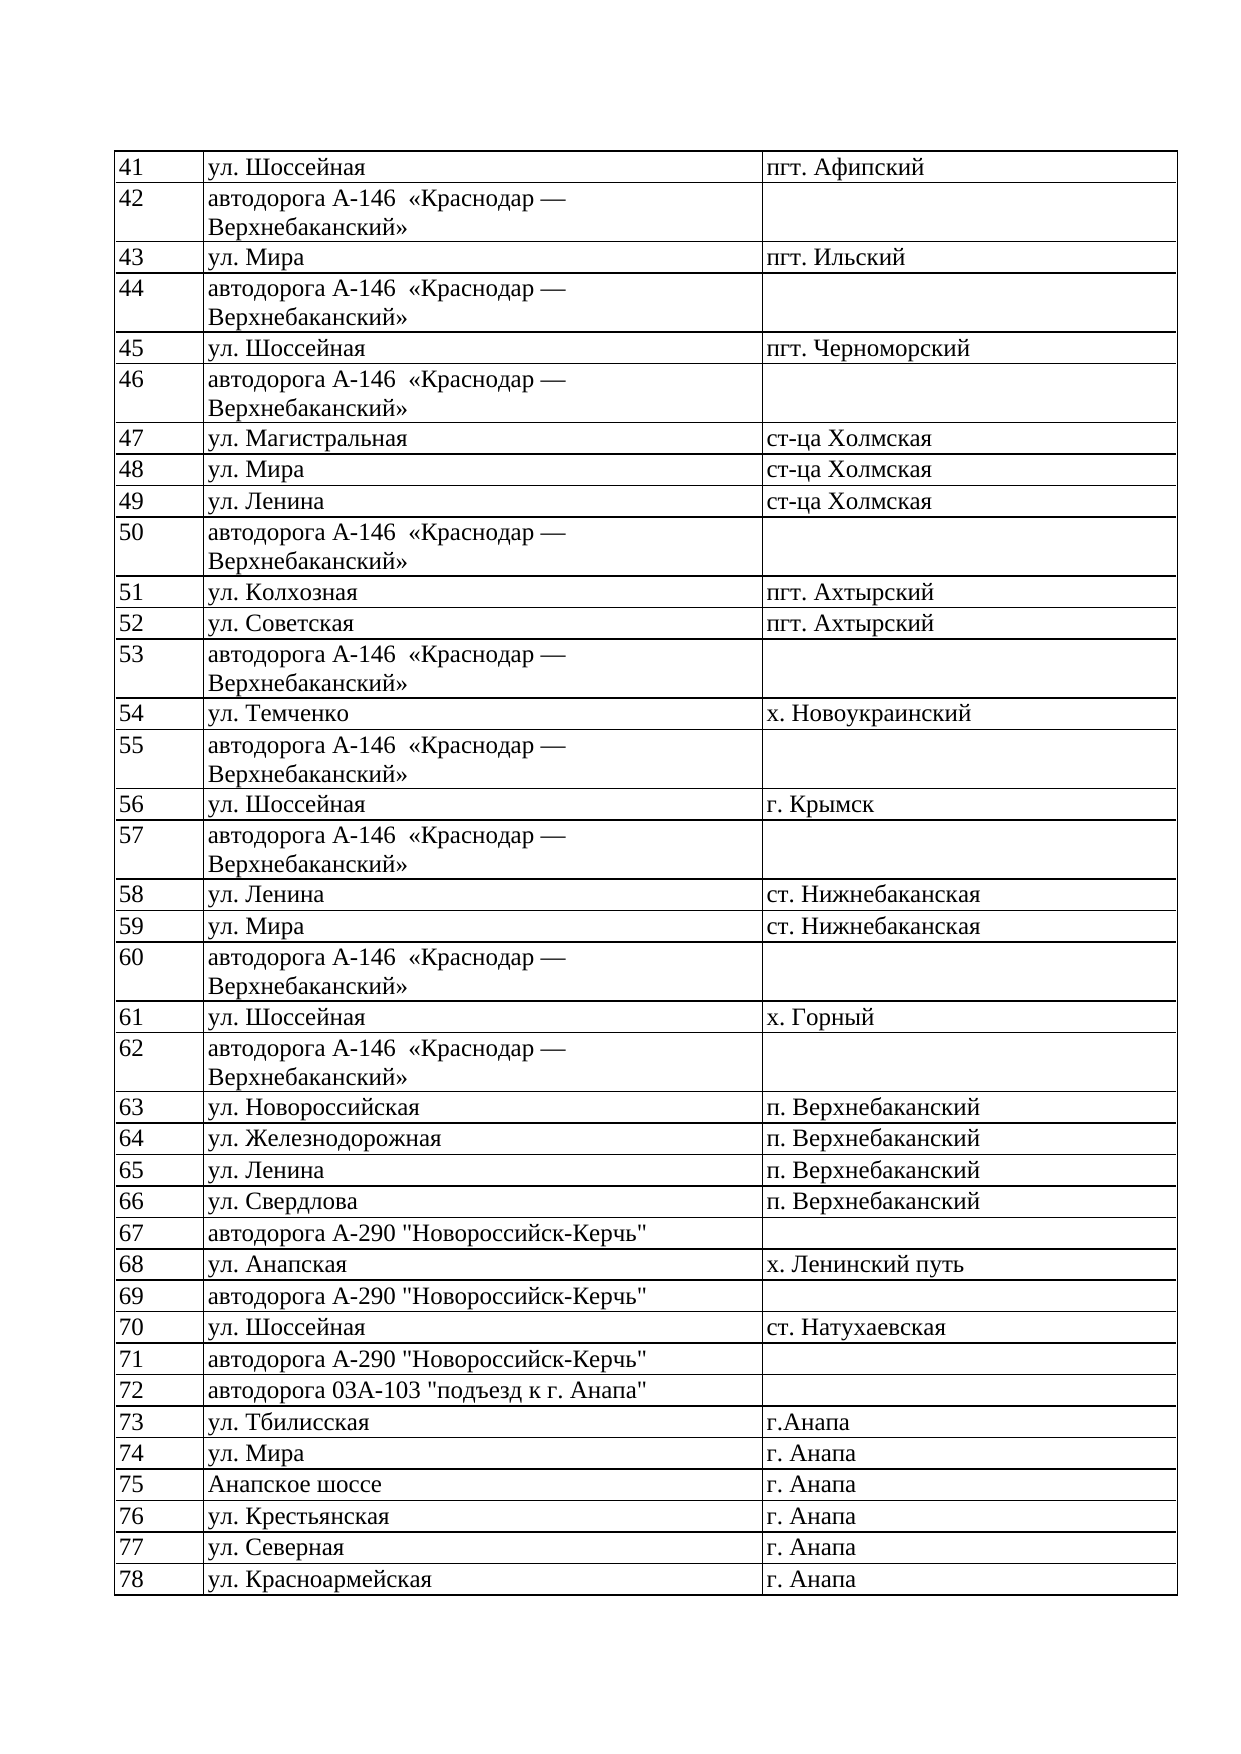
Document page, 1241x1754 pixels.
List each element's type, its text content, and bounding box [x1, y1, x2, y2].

table_cell ул. Красноармейская [204, 1564, 762, 1594]
table_cell [763, 363, 1177, 422]
table_cell ст. Нижнебаканская [763, 878, 1177, 909]
table_cell ул. Ленина [204, 1155, 762, 1185]
table_cell ул. Шоссейная [204, 1002, 762, 1031]
table_cell 42 [115, 183, 203, 241]
table_cell автодорога А-146 «Краснодар — Верхнебаканский» [204, 518, 762, 575]
table_cell [763, 1374, 1177, 1405]
table_cell [763, 1216, 1177, 1248]
table_cell г. Анапа [763, 1500, 1177, 1531]
table_cell п. Верхнебаканский [763, 1091, 1177, 1122]
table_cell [204, 183, 762, 241]
table_cell ул. Шоссейная [204, 333, 762, 362]
table_cell 78 [115, 1564, 203, 1594]
table_cell ул. Магистральная [204, 423, 762, 453]
table_cell 61 [115, 1001, 203, 1031]
table_cell 45 [115, 332, 203, 362]
table_cell Анапское шоссе [204, 1470, 762, 1499]
table_cell ст-ца Холмская [763, 422, 1177, 453]
table_cell ул. Мира [204, 242, 762, 272]
table_cell пгт. Ахтырский [763, 575, 1177, 606]
table_cell 54 [115, 698, 203, 728]
table_cell [763, 819, 1177, 878]
table_cell пгт. Афипский [763, 152, 1177, 181]
table_cell ул. Темченко [204, 699, 762, 728]
table_cell г.Анапа [763, 1405, 1177, 1437]
table_cell [763, 1031, 1177, 1091]
table_cell 77 [115, 1532, 203, 1562]
table_cell пгт. Ахтырский [763, 606, 1177, 638]
table_cell х. Горный [763, 1000, 1177, 1031]
table_cell 62 [115, 1033, 203, 1091]
table_cell 70 [115, 1312, 203, 1342]
table_cell ст. Натухаевская [763, 1311, 1177, 1342]
table_cell автодорога 03А-103 "подъезд к г. Анапа" [204, 1375, 762, 1405]
table_cell х. Новоукраинский [763, 697, 1177, 728]
table_cell ул. Новороссийская [204, 1092, 762, 1122]
table_cell г. Анапа [763, 1437, 1177, 1468]
table_cell 66 [115, 1186, 203, 1216]
table_cell 44 [115, 273, 203, 331]
table_cell 65 [115, 1155, 203, 1185]
table_cell 68 [115, 1249, 203, 1279]
table_cell пгт. Ильский [763, 241, 1177, 272]
table_cell [763, 516, 1177, 575]
table_cell 59 [115, 911, 203, 941]
table_cell [763, 941, 1177, 1000]
table_cell автодорога А-146 «Краснодар — Верхнебаканский» [204, 640, 762, 697]
table_cell 55 [115, 730, 203, 787]
table_cell автодорога А-146 «Краснодар — Верхнебаканский» [204, 364, 762, 422]
table_cell 53 [115, 639, 203, 697]
table_cell г. Крымск [763, 788, 1177, 819]
table_cell автодорога А-146 «Краснодар — Верхнебаканский» [204, 943, 762, 1000]
table_cell 60 [115, 942, 203, 1000]
table_cell ст-ца Холмская [763, 485, 1177, 516]
table_cell 41 [115, 152, 203, 181]
table_cell п. Верхнебаканский [763, 1154, 1177, 1185]
table_cell 63 [115, 1092, 203, 1122]
table_cell ул. Ленина [204, 486, 762, 516]
table_cell ул. Свердлова [204, 1187, 762, 1216]
table_cell ул. Мира [204, 455, 762, 484]
table_cell автодорога А-290 "Новороссийск-Керчь" [204, 1344, 762, 1374]
table_cell 43 [115, 242, 203, 272]
table_cell г. Анапа [763, 1531, 1177, 1562]
table_cell п. Верхнебаканский [763, 1185, 1177, 1216]
table_cell [763, 1342, 1177, 1374]
table_cell пгт. Черноморский [763, 331, 1177, 362]
table_cell х. Ленинский путь [763, 1248, 1177, 1279]
table_cell автодорога А-146 «Краснодар — Верхнебаканский» [204, 821, 762, 878]
table_cell [763, 638, 1177, 697]
table_cell п. Верхнебаканский [763, 1122, 1177, 1153]
table_cell 48 [115, 454, 203, 484]
table_cell 58 [115, 879, 203, 909]
table_cell 46 [115, 364, 203, 422]
table_cell 73 [115, 1406, 203, 1437]
table_cell автодорога А-146 «Краснодар — Верхнебаканский» [204, 730, 762, 787]
table_cell [763, 729, 1177, 787]
table_cell г. Анапа [763, 1563, 1177, 1594]
table_cell ул. Ленина [204, 880, 762, 909]
table_cell ул. Колхозная [204, 577, 762, 606]
table_cell г. Анапа [763, 1468, 1177, 1499]
table_cell ул. Шоссейная [204, 789, 762, 819]
table_cell ул. Северная [204, 1533, 762, 1562]
table_cell ул. Шоссейная [204, 1312, 762, 1342]
table_cell 57 [115, 820, 203, 878]
table_cell 76 [115, 1501, 203, 1531]
table_cell ст-ца Холмская [763, 453, 1177, 484]
table_cell 69 [115, 1280, 203, 1311]
table_cell автодорога А-290 "Новороссийск-Керчь" [204, 1281, 762, 1311]
table_cell 75 [115, 1469, 203, 1499]
table_cell 71 [115, 1343, 203, 1374]
table_cell автодорога А-146 «Краснодар — Верхнебаканский» [204, 1033, 762, 1091]
table_cell 72 [115, 1375, 203, 1405]
table_cell ул. Железнодорожная [204, 1124, 762, 1153]
table_cell ул. Шоссейная [204, 152, 762, 181]
table_cell 52 [115, 608, 203, 638]
table_cell ул. Мира [204, 911, 762, 941]
table_cell ст. Нижнебаканская [763, 910, 1177, 941]
table_cell автодорога А-290 "Новороссийск-Керчь" [204, 1218, 762, 1248]
table_cell 49 [115, 486, 203, 516]
table_cell 74 [115, 1438, 203, 1468]
table_cell [763, 272, 1177, 331]
table_cell 64 [115, 1123, 203, 1153]
table_cell ул. Тбилисская [204, 1407, 762, 1437]
table_cell 47 [115, 423, 203, 453]
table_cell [204, 274, 762, 331]
table_cell 56 [115, 789, 203, 819]
table_cell ул. Мира [204, 1438, 762, 1468]
table_cell 51 [115, 576, 203, 606]
table_cell ул. Советская [204, 608, 762, 638]
table_cell 50 [115, 517, 203, 575]
table_cell [763, 1279, 1177, 1311]
table_cell ул. Анапская [204, 1250, 762, 1279]
table_cell ул. Крестьянская [204, 1501, 762, 1531]
table_cell 67 [115, 1218, 203, 1248]
table_cell [763, 181, 1177, 241]
